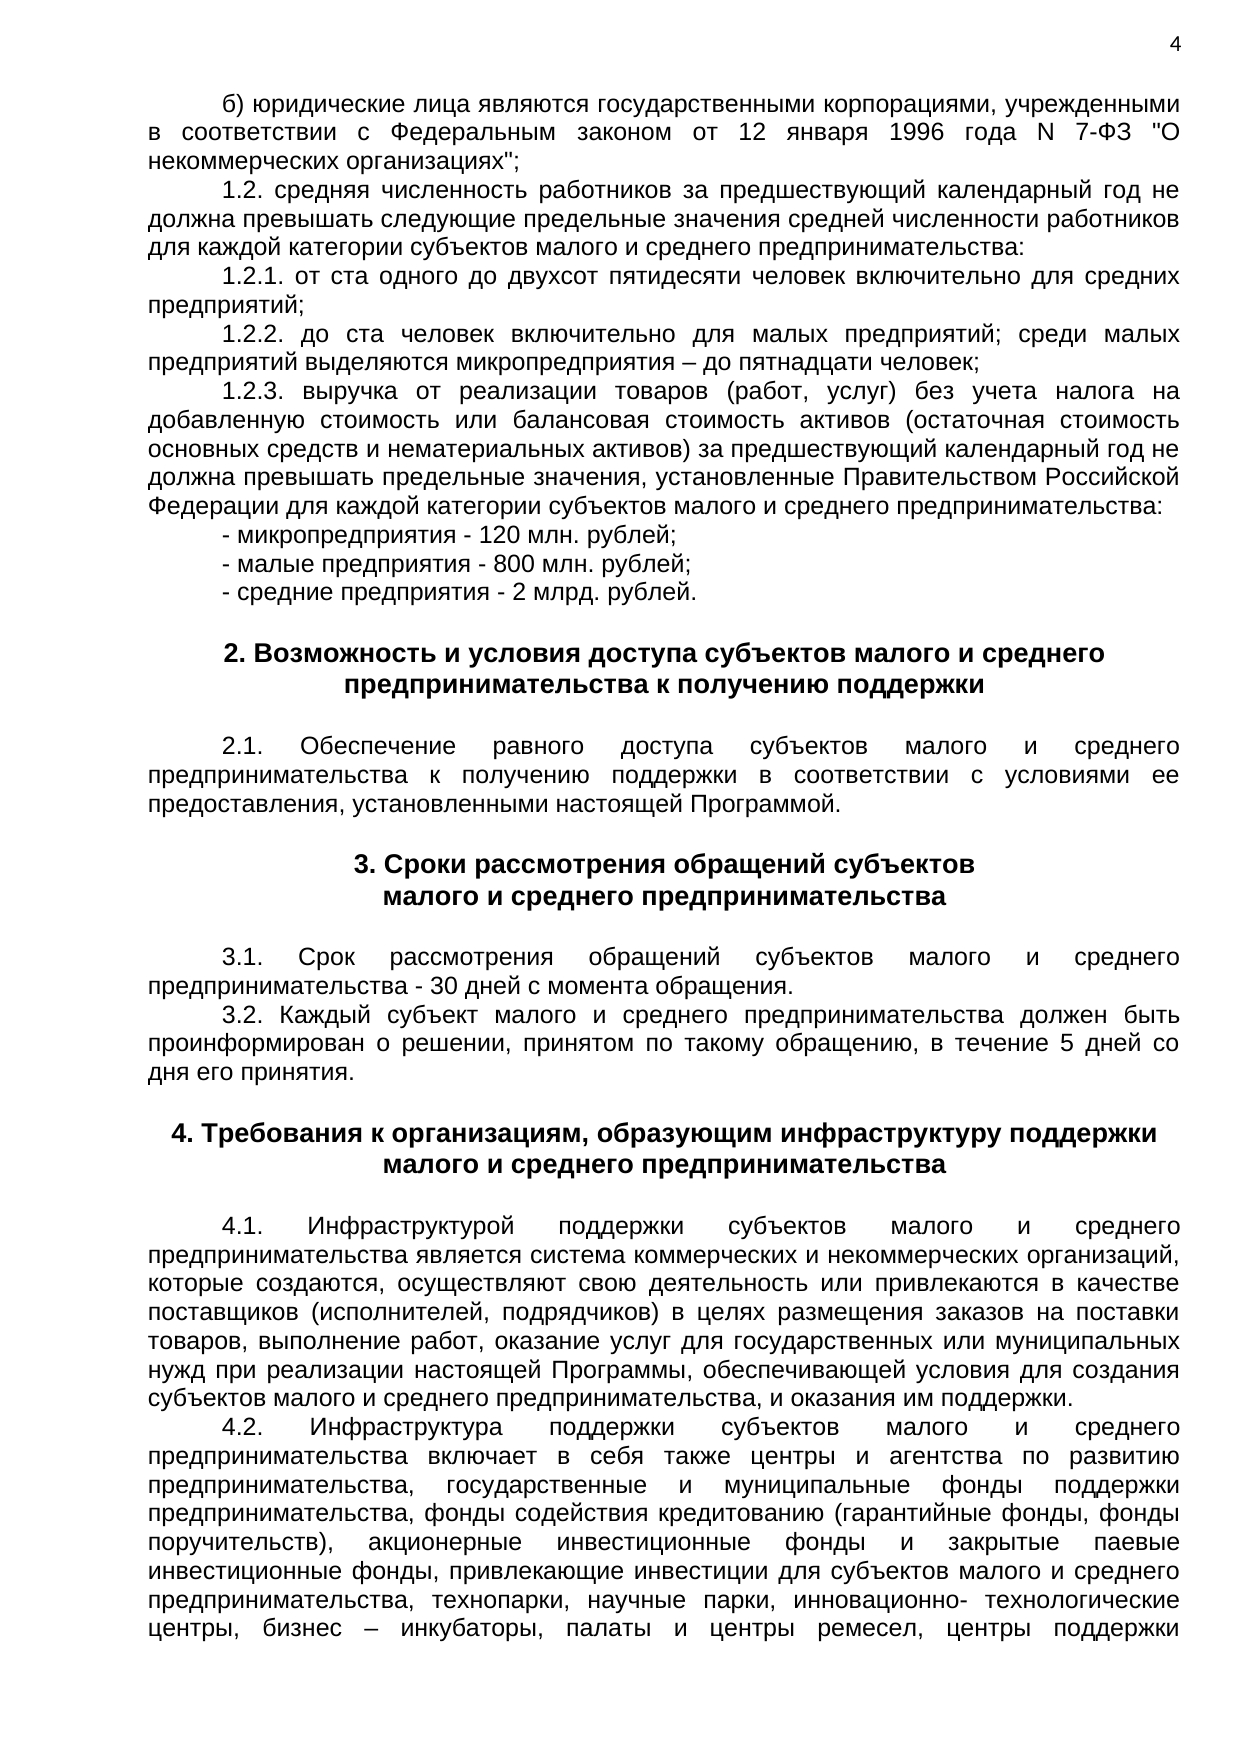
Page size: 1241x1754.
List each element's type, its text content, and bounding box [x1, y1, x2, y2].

text 3.2. Каждый субъект малого и среднего предпринимательства должен быть проинформирован о решении, принятом по такому обращению, в течение 5 дней со дня его принятия. [148, 1000, 1181, 1086]
text 3.1. Срок рассмотрения обращений субъектов малого и среднего предпринимательства - 30 дней с момента обращения. [148, 942, 1181, 1000]
text 4.1. Инфраструктурой поддержки субъектов малого и среднего предпринимательства является система коммерческих и некоммерческих организаций, которые создаются, осуществляют свою деятельность или привлекаются в качестве поставщиков (исполнителей, подрядчиков) в целях размещения заказов на поставки товаров, выполнение работ, оказание услуг для государственных или муниципальных нужд при реализации настоящей Программы, обеспечивающей условия для создания субъектов малого и среднего предпринимательства, и оказания им поддержки. [148, 1211, 1181, 1412]
text 1.2.3. выручка от реализации товаров (работ, услуг) без учета налога на добавленную стоимость или балансовая стоимость активов (остаточная стоимость основных средств и нематериальных активов) за предшествующий календарный год не должна превышать предельные значения, установленные Правительством Российской Федерации для каждой категории субъектов малого и среднего предпринимательства: [148, 376, 1181, 520]
text 3. Сроки рассмотрения обращений субъектов [148, 848, 1181, 880]
text - малые предприятия - 800 млн. рублей; [148, 549, 1181, 577]
text 1.2.2. до ста человек включительно для малых предприятий; среди малых предприятий выделяются микропредприятия – до пятнадцати человек; [148, 319, 1181, 376]
text 4. Требования к организациям, образующим инфраструктуру поддержки малого и среднего предпринимательства [148, 1117, 1181, 1179]
text малого и среднего предпринимательства [148, 880, 1181, 911]
text 2.1. Обеспечение равного доступа субъектов малого и среднего предпринимательства к получению поддержки в соответствии с условиями ее предоставления, установленными настоящей Программой. [148, 731, 1181, 817]
text 1.2.1. от ста одного до двухсот пятидесяти человек включительно для средних предприятий; [148, 261, 1181, 319]
text - средние предприятия - 2 млрд. рублей. [148, 577, 1181, 606]
text 2. Возможность и условия доступа субъектов малого и среднего предпринимательства к получению поддержки [148, 637, 1181, 700]
text 1.2. средняя численность работников за предшествующий календарный год не должна превышать следующие предельные значения средней численности работников для каждой категории субъектов малого и среднего предпринимательства: [148, 175, 1181, 261]
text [148, 1412, 1181, 1642]
text б) юридические лица являются государственными корпорациями, учрежденными в соответствии с Федеральным законом от 12 января 1996 года N 7-ФЗ "О некоммерческих организациях"; [148, 89, 1181, 175]
text - микропредприятия - 120 млн. рублей; [148, 520, 1181, 549]
